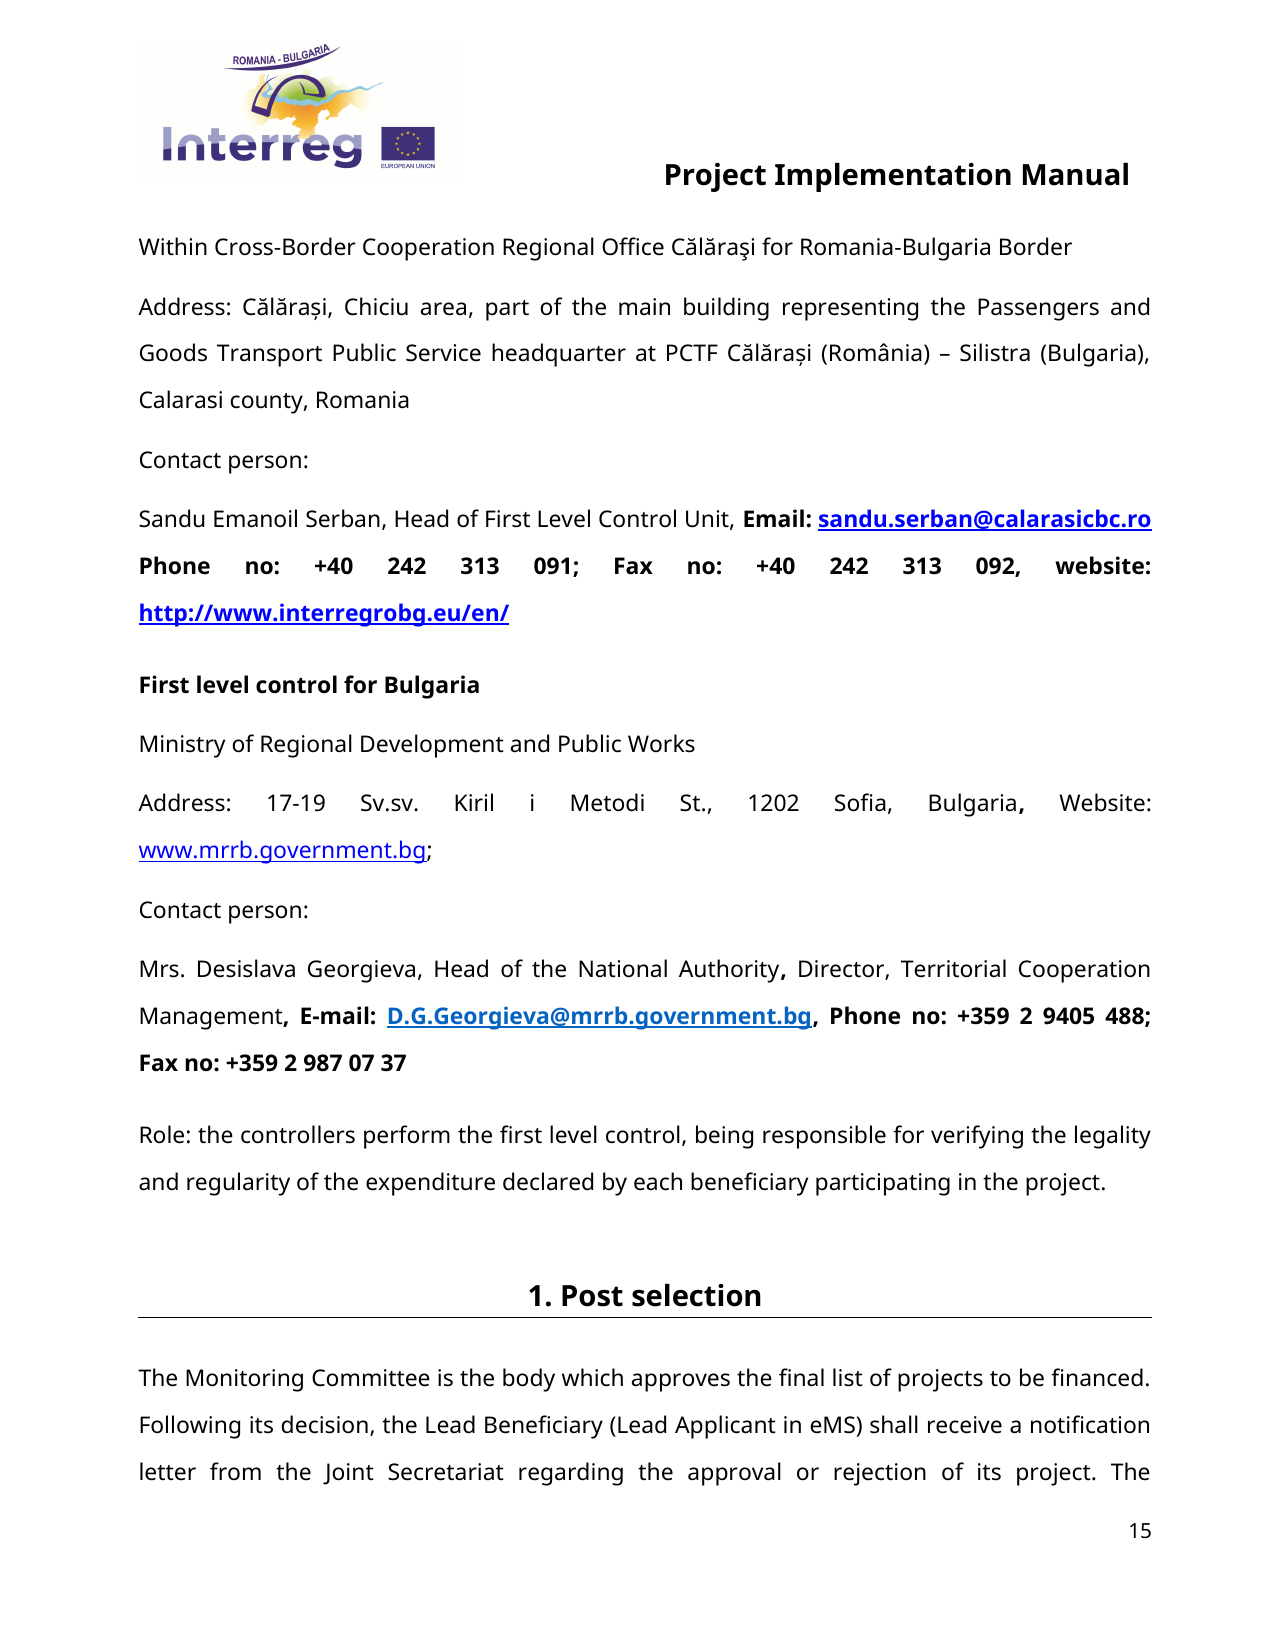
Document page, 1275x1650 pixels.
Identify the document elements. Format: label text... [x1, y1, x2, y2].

text Address: 17-19 Sv.sv. Kiril i Metodi St., 1202 Sofia, Bulgaria, Website: www.mrrb.government.bg; [138, 787, 1152, 865]
text Contact person: [138, 443, 1152, 475]
text Role: the controllers perform the first level control, being responsible for verifying the legality and regularity of the expenditure declared by each beneficiary participating in the project. [138, 1118, 1152, 1197]
text Contact person: [138, 893, 1152, 925]
text Within Cross-Border Cooperation Regional Office Călăraşi for Romania-Bulgaria Border [138, 231, 1152, 262]
text Address: Călărași, Chiciu area, part of the main building representing the Passengers and Goods Transport Public Service headquarter at PCTF Călărași (România) – Silistra (Bulgaria), Calarasi county, Romania [138, 290, 1152, 415]
text Ministry of Regional Development and Public Works [138, 728, 1152, 759]
picture [138, 44, 461, 185]
subtitle 1. Post selection [138, 1275, 1152, 1317]
text Sandu Emanoil Serban, Head of First Level Control Unit, Email: sandu.serban@calarasicbc.ro Phone no: +40 242 313 091; Fax no: +40 242 313 092, website: http://www.interregrobg.eu/en/ [138, 503, 1152, 628]
text First level control for Bulgaria [138, 668, 1152, 700]
text Mrs. Desislava Georgieva, Head of the National Authority, Director, Territorial Cooperation Management, E-mail: D.G.Georgieva@mrrb.government.bg, Phone no: +359 2 9405 488; Fax no: +359 2 987 07 37 [138, 953, 1152, 1078]
